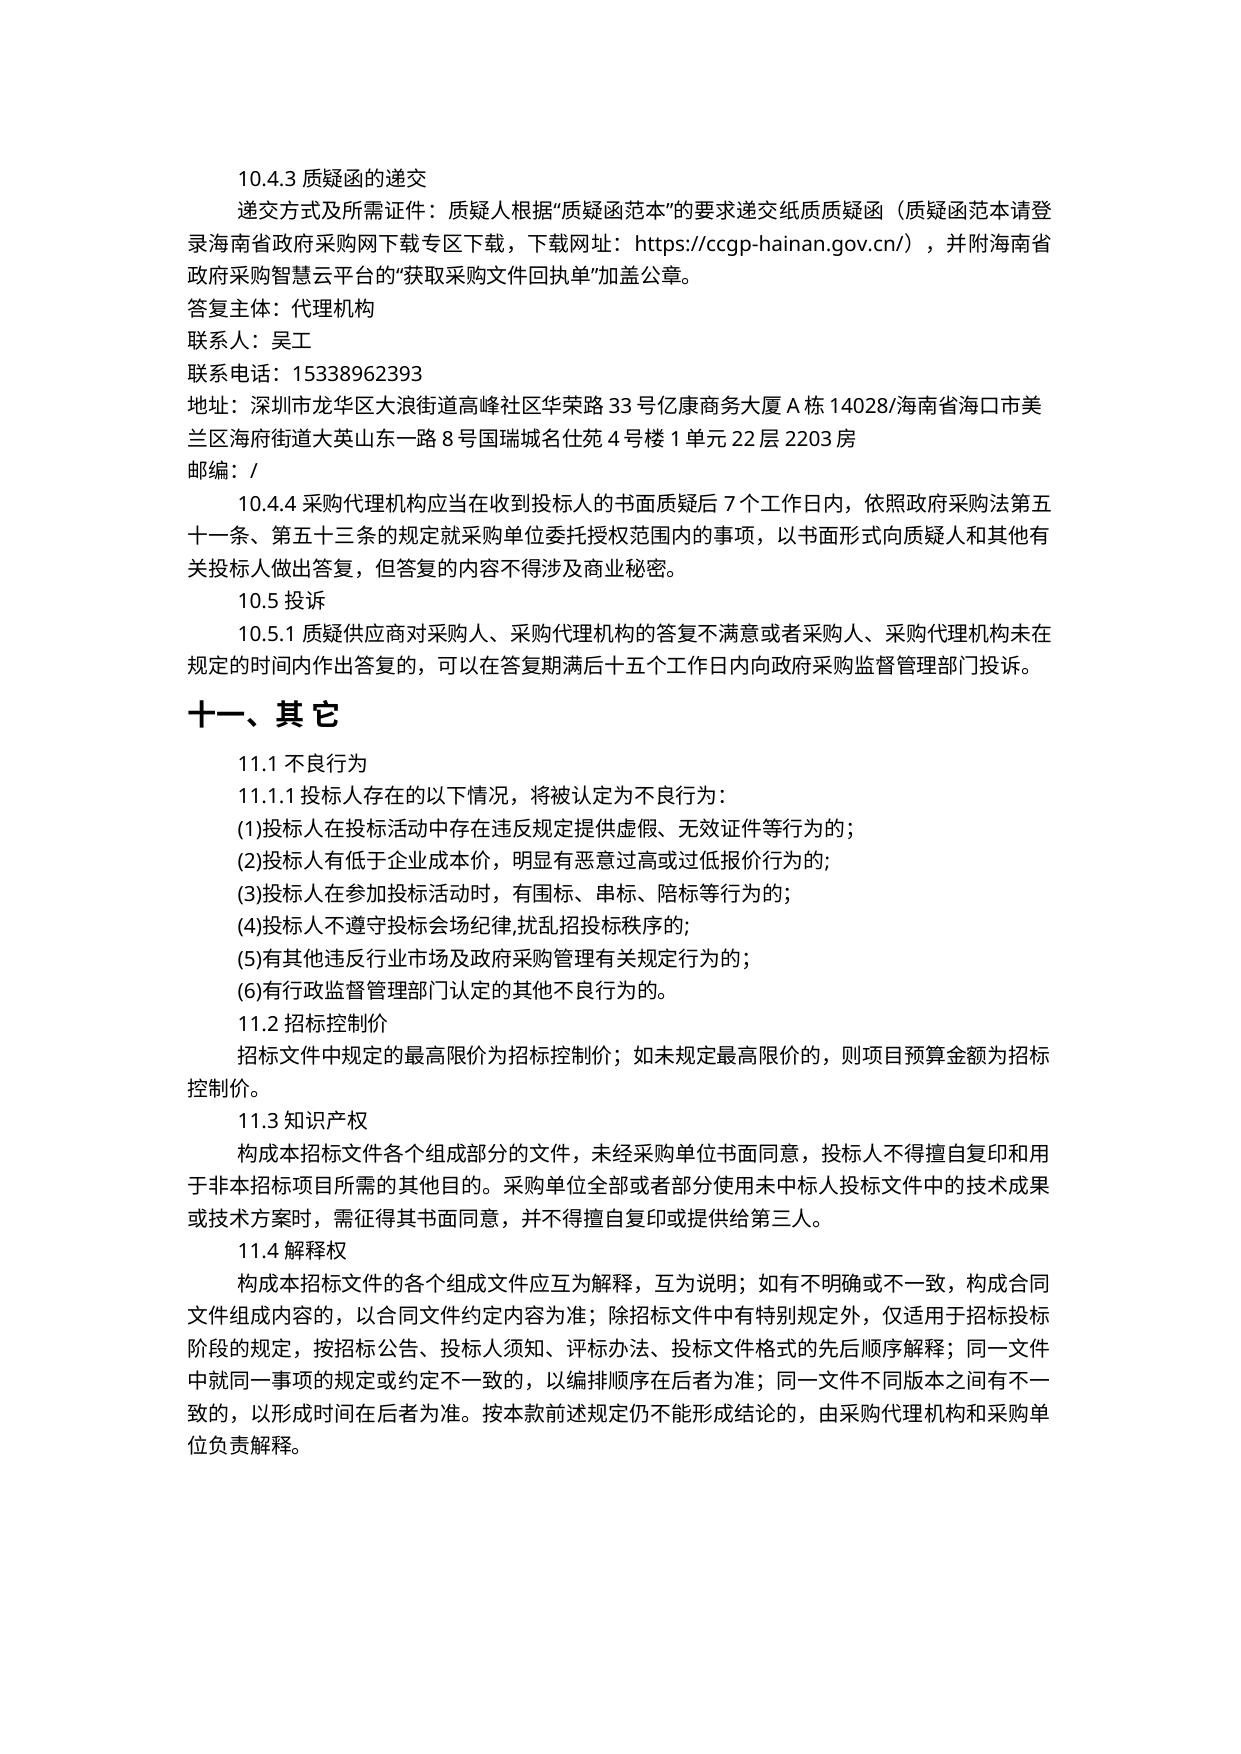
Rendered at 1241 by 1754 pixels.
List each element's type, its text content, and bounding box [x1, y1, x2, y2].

text (6)有行政监督管理部门认定的其他不良行为的。 [187, 974, 1053, 1007]
text (2)投标人有低于企业成本价，明显有恶意过高或过低报价行为的; [187, 844, 1053, 877]
text 邮编：/ [187, 454, 1053, 487]
text (5)有其他违反行业市场及政府采购管理有关规定行为的； [187, 942, 1053, 974]
text 11.3 知识产权 [187, 1104, 1053, 1137]
text 10.4.3 质疑函的递交 [187, 162, 1053, 194]
text 11.4 解释权 [187, 1234, 1053, 1267]
text 联系人：吴工 [187, 324, 1053, 357]
text 11.1.1投标人存在的以下情况，将被认定为不良行为： [187, 779, 1053, 812]
text 十一、其 它 [187, 682, 1053, 747]
text 联系电话：15338962393 [187, 357, 1053, 389]
text (1)投标人在投标活动中存在违反规定提供虚假、无效证件等行为的； [187, 812, 1053, 844]
text 构成本招标文件的各个组成文件应互为解释，互为说明；如有不明确或不一致，构成合同文件组成内容的，以合同文件约定内容为准；除招标文件中有特别规定外，仅适用于招标投标阶段的规定，按招标公告、投标人须知、评标办法、投标文件格式的先后顺序解释；同一文件中就同一事项的规定或约定不一致的，以编排顺序在后者为准；同一文件不同版本之间有不一致的，以形成时间在后者为准。按本款前述规定仍不能形成结论的，由采购代理机构和采购单位负责解释。 [187, 1267, 1053, 1462]
text 11.2 招标控制价 [187, 1007, 1053, 1039]
text 地址：深圳市龙华区大浪街道高峰社区华荣路33号亿康商务大厦A栋14028/海南省海口市美兰区海府街道大英山东一路8号国瑞城名仕苑4号楼1单元22层2203房 [187, 389, 1053, 454]
text (3)投标人在参加投标活动时，有围标、串标、陪标等行为的； [187, 877, 1053, 909]
text 10.5.1 质疑供应商对采购人、采购代理机构的答复不满意或者采购人、采购代理机构未在规定的时间内作出答复的，可以在答复期满后十五个工作日内向政府采购监督管理部门投诉。 [187, 617, 1053, 682]
text 10.4.4 采购代理机构应当在收到投标人的书面质疑后7个工作日内，依照政府采购法第五十一条、第五十三条的规定就采购单位委托授权范围内的事项，以书面形式向质疑人和其他有关投标人做出答复，但答复的内容不得涉及商业秘密。 [187, 487, 1053, 584]
text (4)投标人不遵守投标会场纪律,扰乱招投标秩序的; [187, 909, 1053, 942]
text 11.1 不良行为 [187, 747, 1053, 779]
text 答复主体：代理机构 [187, 292, 1053, 324]
text 10.5 投诉 [187, 584, 1053, 617]
text 递交方式及所需证件：质疑人根据“质疑函范本”的要求递交纸质质疑函（质疑函范本请登录海南省政府采购网下载专区下载，下载网址：https://ccgp-hainan.gov.cn/），并附海南省政府采购智慧云平台的“获取采购文件回执单”加盖公章。 [187, 194, 1053, 292]
text 构成本招标文件各个组成部分的文件，未经采购单位书面同意，投标人不得擅自复印和用于非本招标项目所需的其他目的。采购单位全部或者部分使用未中标人投标文件中的技术成果或技术方案时，需征得其书面同意，并不得擅自复印或提供给第三人。 [187, 1137, 1053, 1234]
text 招标文件中规定的最高限价为招标控制价；如未规定最高限价的，则项目预算金额为招标控制价。 [187, 1039, 1053, 1104]
